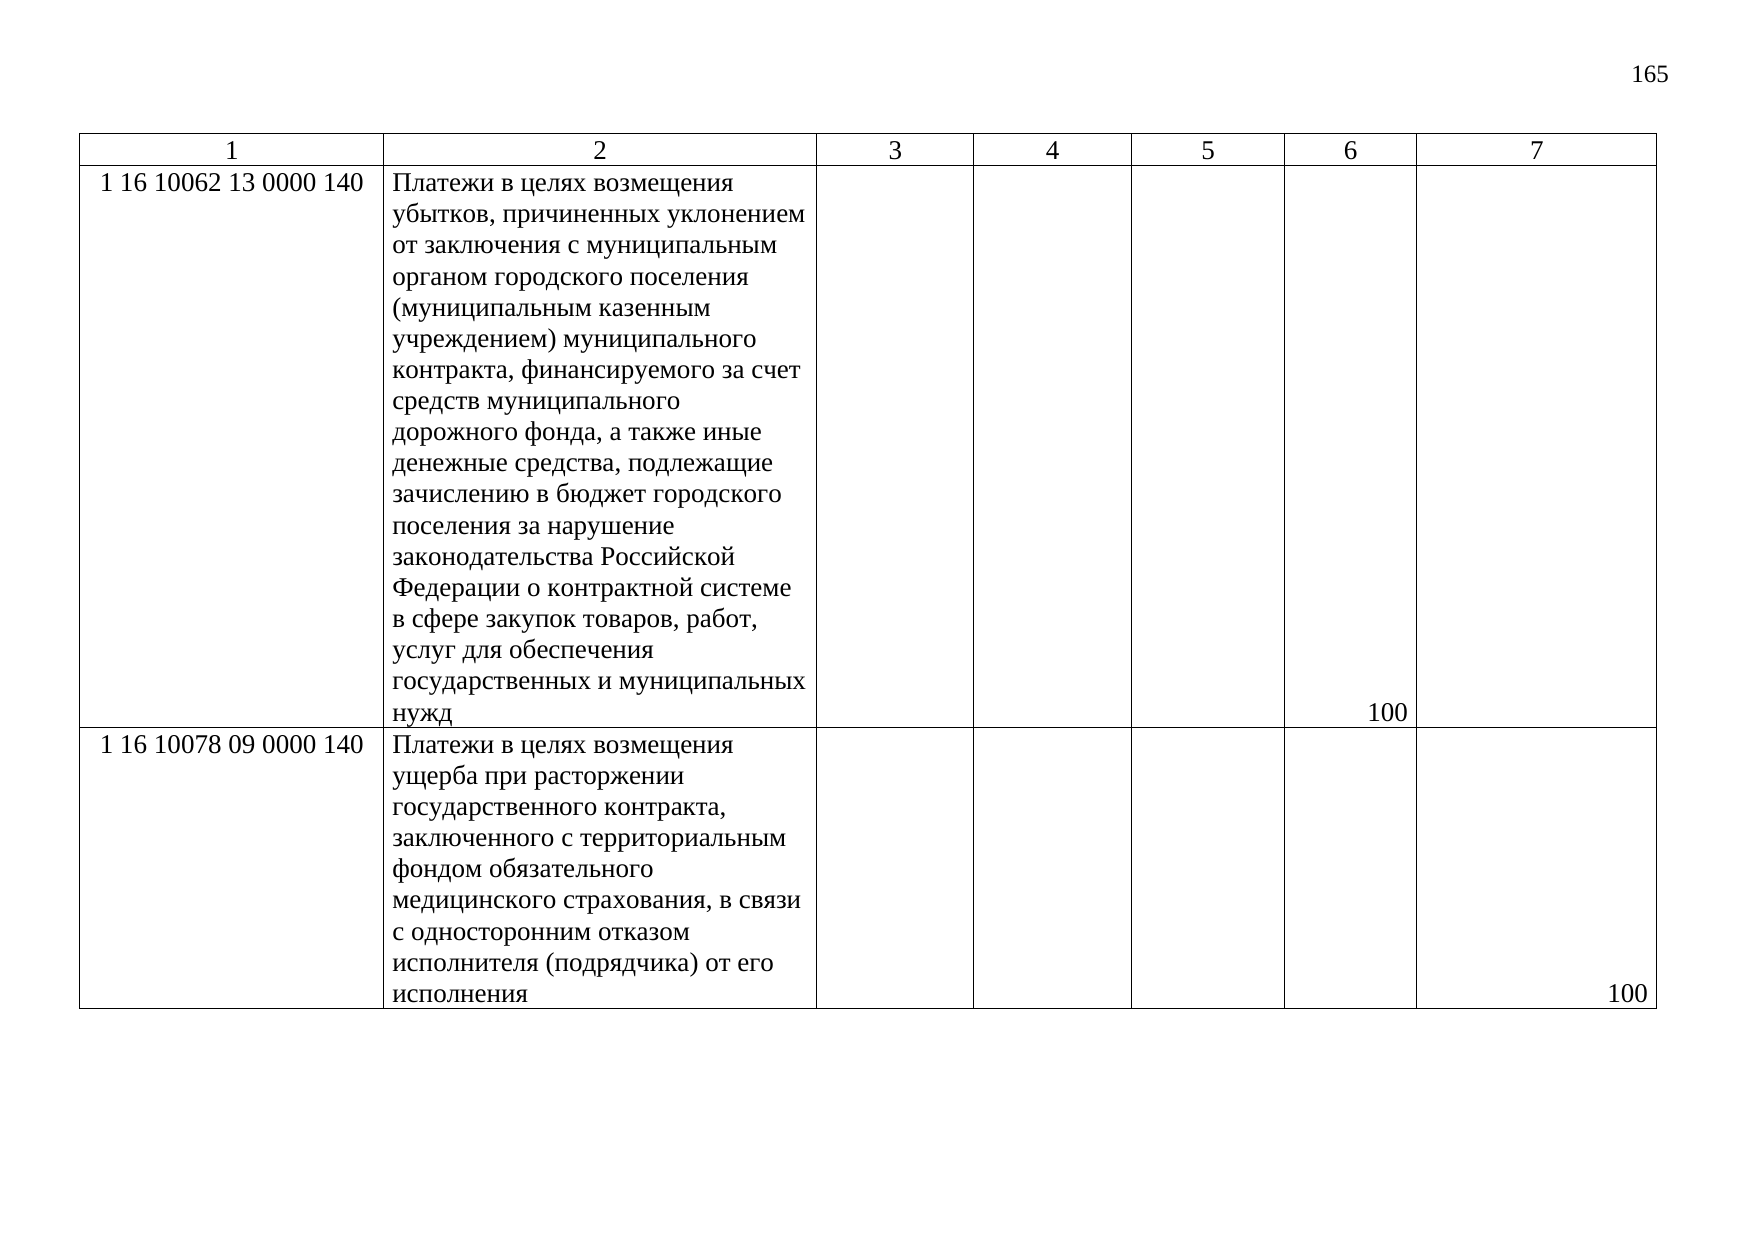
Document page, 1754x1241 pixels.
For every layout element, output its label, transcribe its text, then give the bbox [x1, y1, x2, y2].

table_cell [974, 728, 1131, 1008]
table_header 2 [384, 134, 816, 165]
table_cell Платежи в целях возмещения ущерба при расторжении государственного контракта, заключенного с территориальным фондом обязательного медицинского страхования, в связи с односторонним отказом исполнителя (подрядчика) от его исполнения [384, 728, 816, 1008]
table_header 5 [1132, 134, 1284, 165]
table_cell 100 [1285, 166, 1416, 727]
table_cell [817, 166, 973, 727]
table_header 3 [817, 134, 973, 165]
table_cell 100 [1417, 728, 1656, 1008]
table_header 1 [80, 134, 383, 165]
table_header 4 [974, 134, 1131, 165]
table_cell [817, 728, 973, 1008]
table_cell [1132, 728, 1284, 1008]
table_cell Платежи в целях возмещения убытков, причиненных уклонением от заключения с муниципальным органом городского поселения (муниципальным казенным учреждением) муниципального контракта, финансируемого за счет средств муниципального дорожного фонда, а также иные денежные средства, подлежащие зачислению в бюджет городского поселения за нарушение законодательства Российской Федерации о контрактной системе в сфере закупок товаров, работ, услуг для обеспечения государственных и муниципальных нужд [384, 166, 816, 727]
table_header 7 [1417, 134, 1656, 165]
table_cell [974, 166, 1131, 727]
table_cell 1 16 10078 09 0000 140 [80, 728, 383, 1008]
table_cell [1132, 166, 1284, 727]
table_cell [1285, 728, 1416, 1008]
table_header 6 [1285, 134, 1416, 165]
table_cell 1 16 10062 13 0000 140 [80, 166, 383, 727]
table_cell [1417, 166, 1656, 727]
